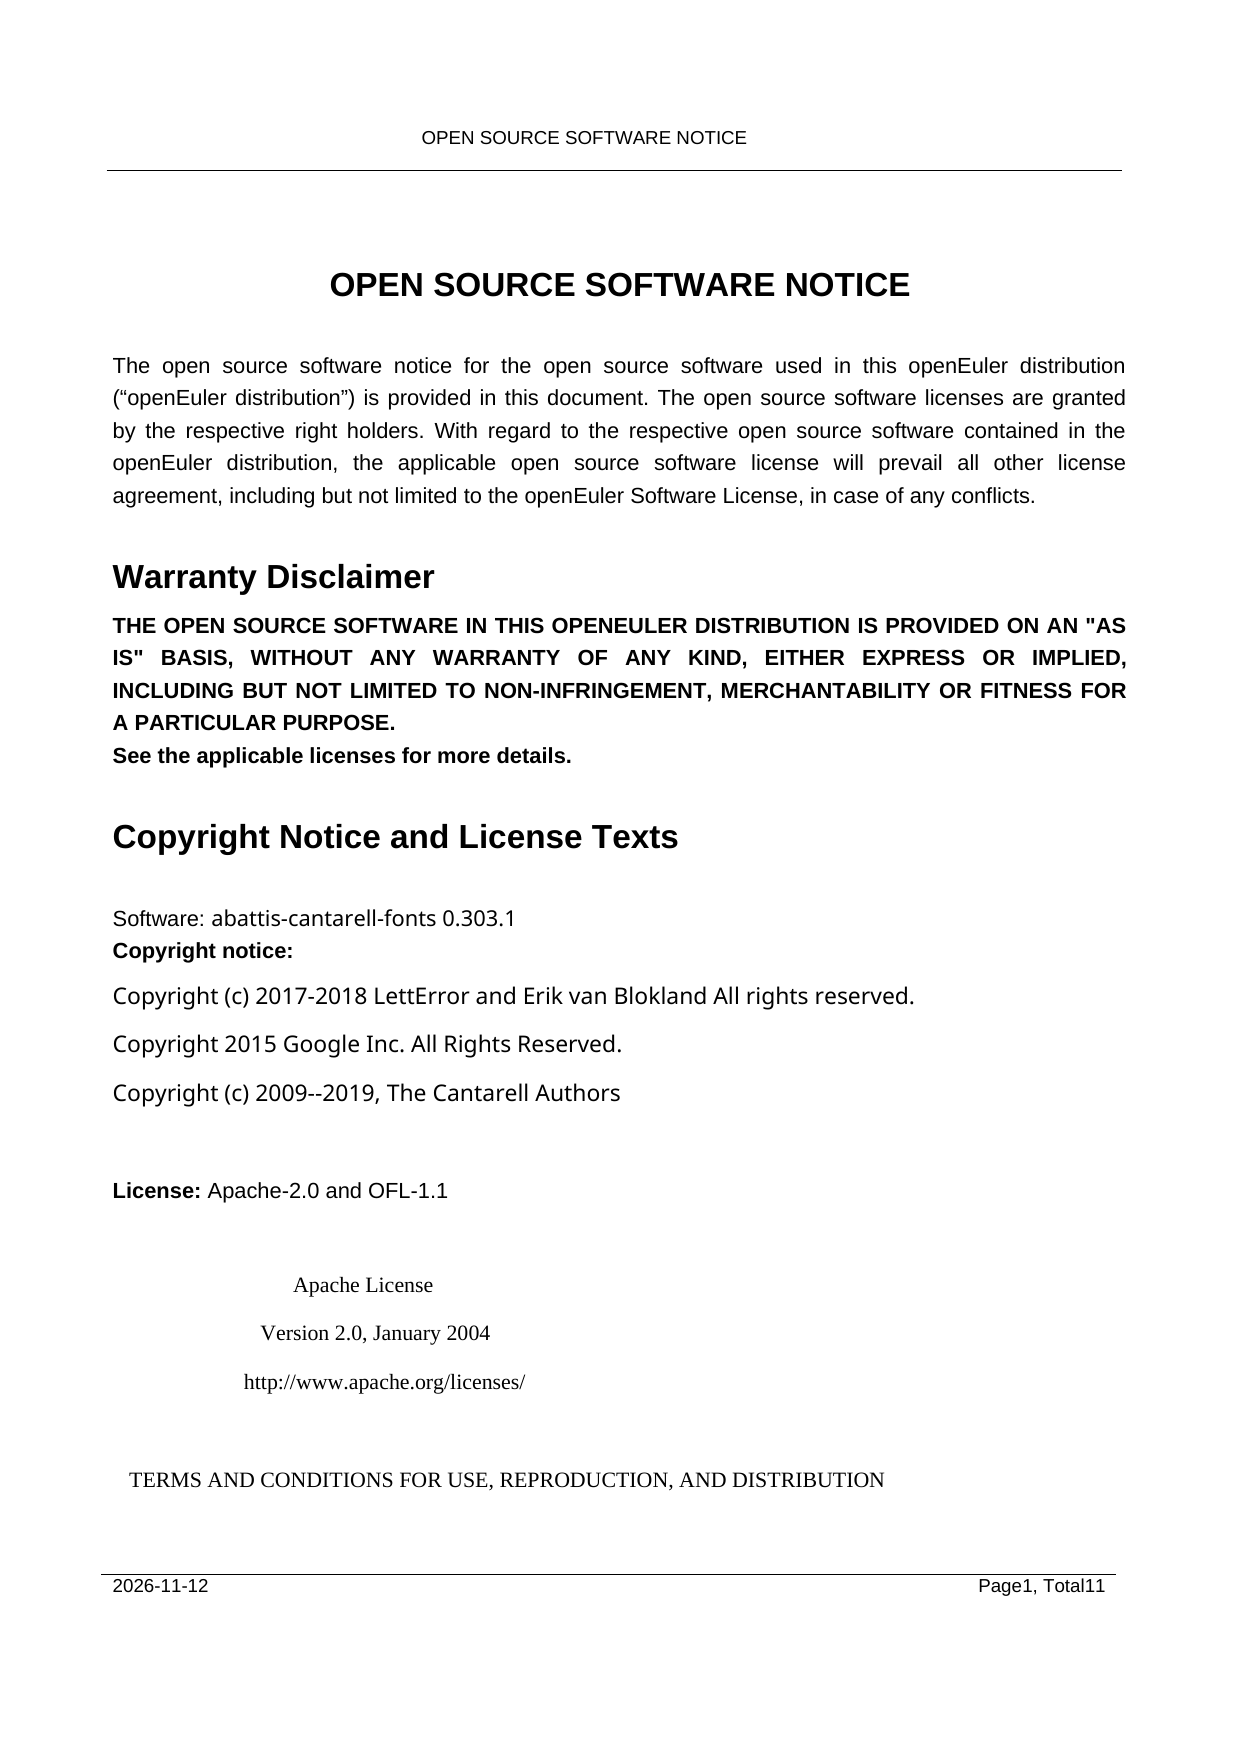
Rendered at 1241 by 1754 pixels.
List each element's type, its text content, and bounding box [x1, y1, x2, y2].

text Warranty Disclaimer [112, 544, 1128, 609]
text The open source software notice for the open source software used in this openEuler distribution (“openEuler distribution”) is provided in this document. The open source software licenses are granted by the respective right holders. With regard to the respective open source software contained in the openEuler distribution, the applicable open source software license will prevail all other license agreement, including but not limited to the openEuler Software License, in case of any conflicts. [112, 349, 1128, 511]
text Copyright (c) 2017-2018 LettError and Erik van Blokland All rights reserved. Copyright 2015 Google Inc. All Rights Reserved. Copyright (c) 2009--2019, The Cantarell Authors [112, 979, 1128, 1158]
text Copyright notice: [112, 934, 1128, 966]
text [112, 1219, 1128, 1495]
text Copyright Notice and License Texts [112, 804, 1128, 869]
text THE OPEN SOURCE SOFTWARE IN THIS OPENEULER DISTRIBUTION IS PROVIDED ON AN "AS IS" BASIS, WITHOUT ANY WARRANTY OF ANY KIND, EITHER EXPRESS OR IMPLIED, INCLUDING BUT NOT LIMITED TO NON-INFRINGEMENT, MERCHANTABILITY OR FITNESS FOR A PARTICULAR PURPOSE. See the applicable licenses for more details. [112, 609, 1128, 771]
text License: Apache-2.0 and OFL-1.1 [112, 1174, 1128, 1207]
text Software: abattis-cantarell-fonts 0.303.1 [112, 901, 1128, 934]
text OPEN SOURCE SOFTWARE NOTICE [112, 251, 1128, 316]
